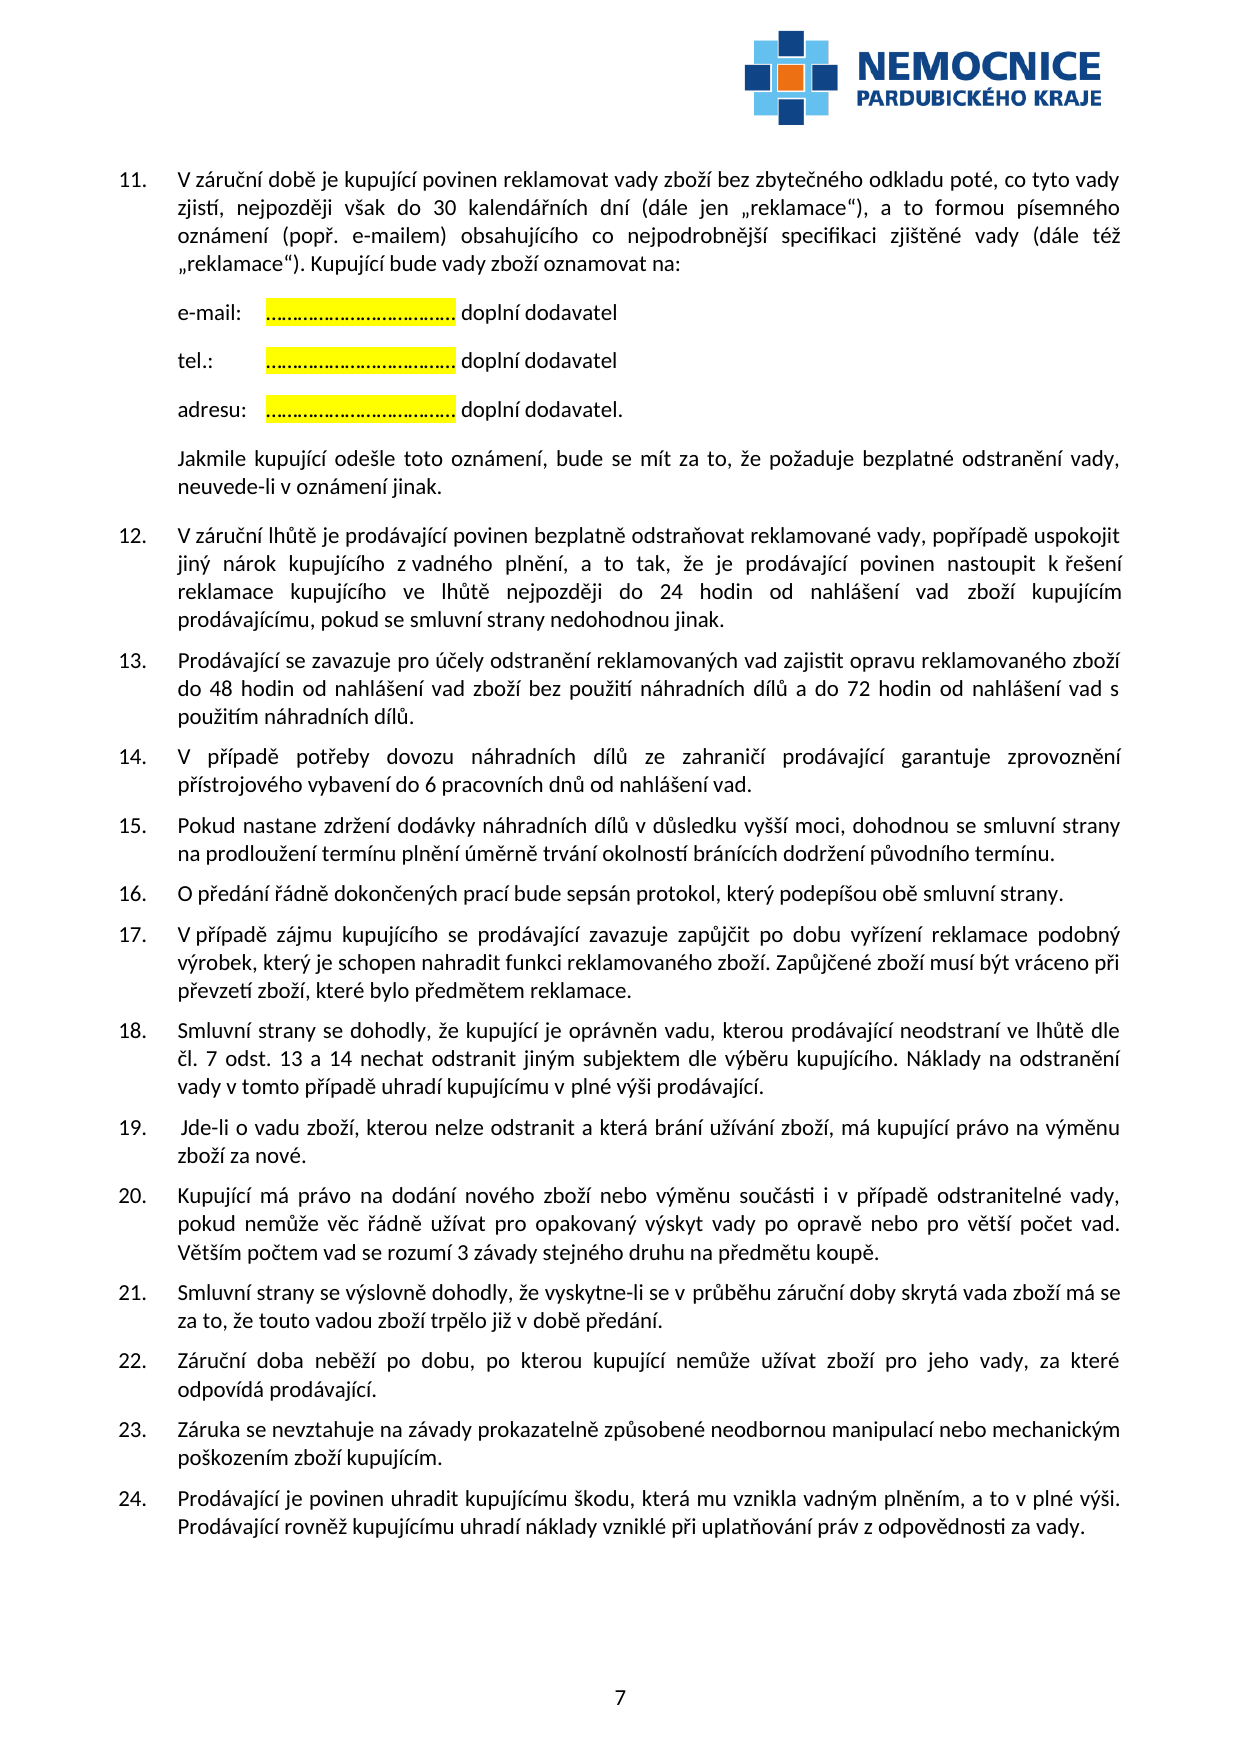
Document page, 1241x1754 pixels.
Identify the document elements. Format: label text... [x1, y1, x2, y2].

text 20. Kupující má právo na dodání nového zboží nebo výměnu součásti i v případě odstranitelné vady, pokud nemůže věc řádně užívat pro opakovaný výskyt vady po opravě nebo pro větší počet vad. Větším počtem vad se rozumí 3 závady stejného druhu na předmětu koupě. [118, 1182, 1122, 1266]
text 13. Prodávající se zavazuje pro účely odstranění reklamovaných vad zajistit opravu reklamovaného zboží do 48 hodin od nahlášení vad zboží bez použití náhradních dílů a do 72 hodin od nahlášení vad s použitím náhradních dílů. [118, 646, 1122, 730]
text 24. Prodávající je povinen uhradit kupujícímu škodu, která mu vznikla vadným plněním, a to v plné výši. Prodávající rovněž kupujícímu uhradí náklady vzniklé při uplatňování práv z odpovědnosti za vady. [118, 1484, 1122, 1540]
text tel.: ……………………………… doplní dodavatel [177, 347, 266, 374]
picture [743, 30, 1101, 126]
text 15. Pokud nastane zdržení dodávky náhradních dílů v důsledku vyšší moci, dohodnou se smluvní strany na prodloužení termínu plnění úměrně trvání okolností bránících dodržení původního termínu. [118, 811, 1122, 867]
text adresu: ……………………………… doplní dodavatel. [118, 395, 266, 423]
text 23. Záruka se nevztahuje na závady prokazatelně způsobené neodbornou manipulací nebo mechanickým poškozením zboží kupujícím. [118, 1415, 1122, 1471]
text 16. O předání řádně dokončených prací bude sepsán protokol, který podepíšou obě smluvní strany. [118, 879, 1122, 907]
text Jakmile kupující odešle toto oznámení, bude se mít za to, že požaduje bezplatné odstranění vady, neuvede-li v oznámení jinak. [177, 444, 1122, 500]
text 17. V případě zájmu kupujícího se prodávající zavazuje zapůjčit po dobu vyřízení reklamace podobný výrobek, který je schopen nahradit funkci reklamovaného zboží. Zapůjčené zboží musí být vráceno při převzetí zboží, které bylo předmětem reklamace. [118, 920, 1122, 1004]
text e-mail: ……………………………… doplní dodavatel [118, 298, 266, 326]
text e-mail: ……………………………… doplní dodavatel [456, 298, 1122, 326]
text 12. V záruční lhůtě je prodávající povinen bezplatně odstraňovat reklamované vady, popřípadě uspokojit jiný nárok kupujícího z vadného plnění, a to tak, že je prodávající povinen nastoupit k řešení reklamace kupujícího ve lhůtě nejpozději do 24 hodin od nahlášení vad zboží kupujícím prodávajícímu, pokud se smluvní strany nedohodnou jinak. [118, 521, 1122, 633]
text adresu: ……………………………… doplní dodavatel. [456, 395, 1122, 423]
text 22. Záruční doba neběží po dobu, po kterou kupující nemůže užívat zboží pro jeho vady, za které odpovídá prodávající. [118, 1347, 1122, 1403]
text 11. V záruční době je kupující povinen reklamovat vady zboží bez zbytečného odkladu poté, co tyto vady zjistí, nejpozději však do 30 kalendářních dní (dále jen „reklamace“), a to formou písemného oznámení (popř. e-mailem) obsahujícího co nejpodrobnější specifikaci zjištěné vady (dále též „reklamace“). Kupující bude vady zboží oznamovat na: [118, 165, 1122, 277]
text 19. Jde-li o vadu zboží, kterou nelze odstranit a která brání užívání zboží, má kupující právo na výměnu zboží za nové. [118, 1113, 1122, 1169]
text tel.: ……………………………… doplní dodavatel [456, 347, 1122, 374]
text 14. V případě potřeby dovozu náhradních dílů ze zahraničí prodávající garantuje zprovoznění přístrojového vybavení do 6 pracovních dnů od nahlášení vad. [118, 742, 1122, 798]
text 18. Smluvní strany se dohodly, že kupující je oprávněn vadu, kterou prodávající neodstraní ve lhůtě dle čl. 7 odst. 13 a 14 nechat odstranit jiným subjektem dle výběru kupujícího. Náklady na odstranění vady v tomto případě uhradí kupujícímu v plné výši prodávající. [118, 1016, 1122, 1101]
text 21. Smluvní strany se výslovně dohodly, že vyskytne-li se v průběhu záruční doby skrytá vada zboží má se za to, že touto vadou zboží trpělo již v době předání. [118, 1278, 1122, 1334]
